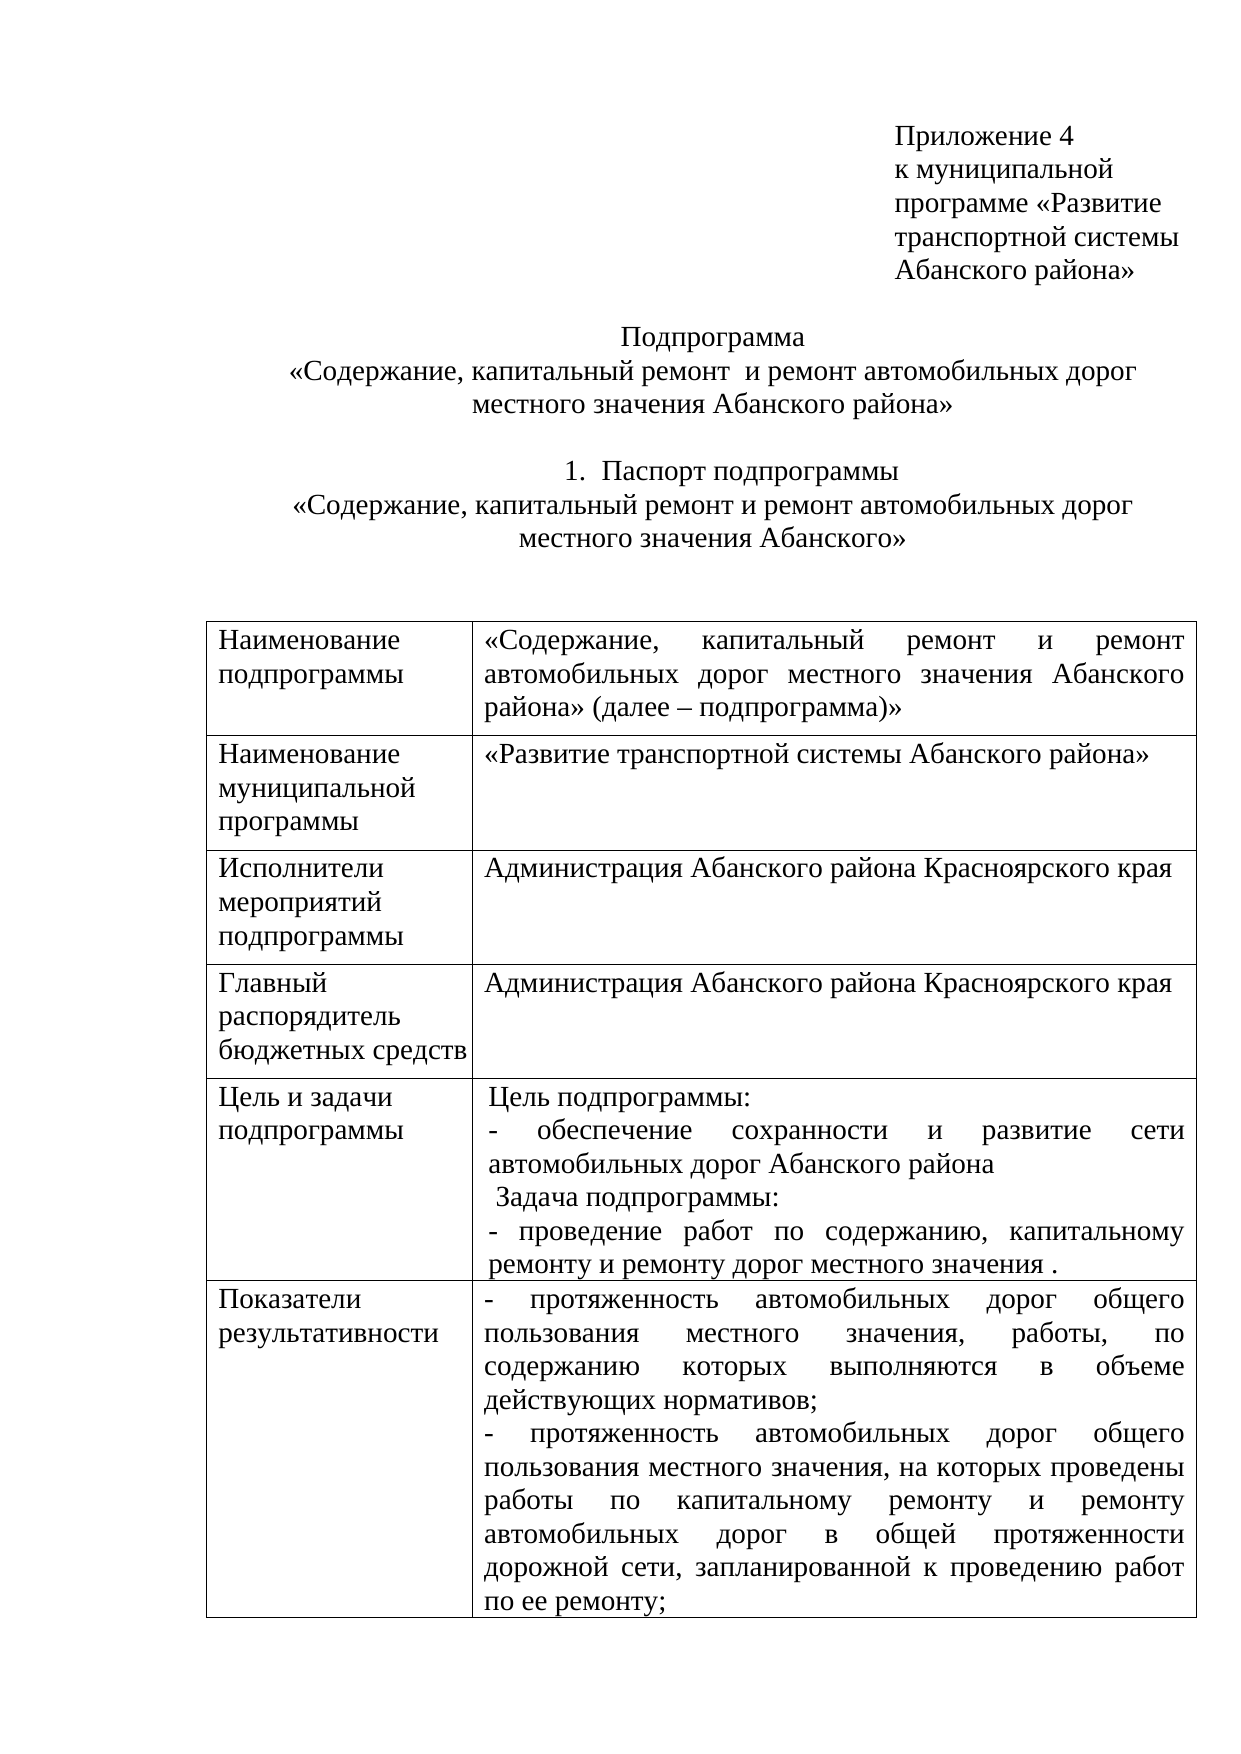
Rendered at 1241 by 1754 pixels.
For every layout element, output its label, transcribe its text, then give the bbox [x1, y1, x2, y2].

table_header Наименование подпрограммы [207, 622, 472, 735]
table_cell Цель и задачи подпрограммы [207, 1079, 472, 1280]
table_cell Главный распорядитель бюджетных средств [207, 965, 472, 1078]
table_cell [207, 1281, 472, 1617]
table_cell Наименование муниципальной программы [207, 736, 472, 849]
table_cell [473, 1281, 1196, 1617]
table_header «Содержание, капитальный ремонт и ремонт автомобильных дорог местного значения Абанского района» (далее – подпрограмма)» [473, 622, 1196, 735]
text «Содержание, капитальный ремонт и ремонт автомобильных дорог местного значения Абанского» [244, 487, 1181, 554]
table_cell «Развитие транспортной системы Абанского района» [473, 736, 1196, 849]
text «Содержание, капитальный ремонт и ремонт автомобильных дорог местного значения Абанского района» [244, 353, 1181, 420]
text Приложение 4 [894, 118, 1181, 152]
table_cell Исполнители мероприятий подпрограммы [207, 851, 472, 964]
text к муниципальной программе «Развитие транспортной системы Абанского района» [894, 152, 1181, 286]
text Подпрограмма [244, 319, 1181, 353]
table_cell Цель подпрограммы: - обеспечение сохранности и развитие сети автомобильных дорог Абанского района Задача подпрограммы: - проведение работ по содержанию, капитальному ремонту и ремонту дорог местного значения . [473, 1079, 1196, 1280]
table_cell Администрация Абанского района Красноярского края [473, 965, 1196, 1078]
list Паспорт подпрограммы [282, 453, 1181, 487]
table_cell Администрация Абанского района Красноярского края [473, 851, 1196, 964]
